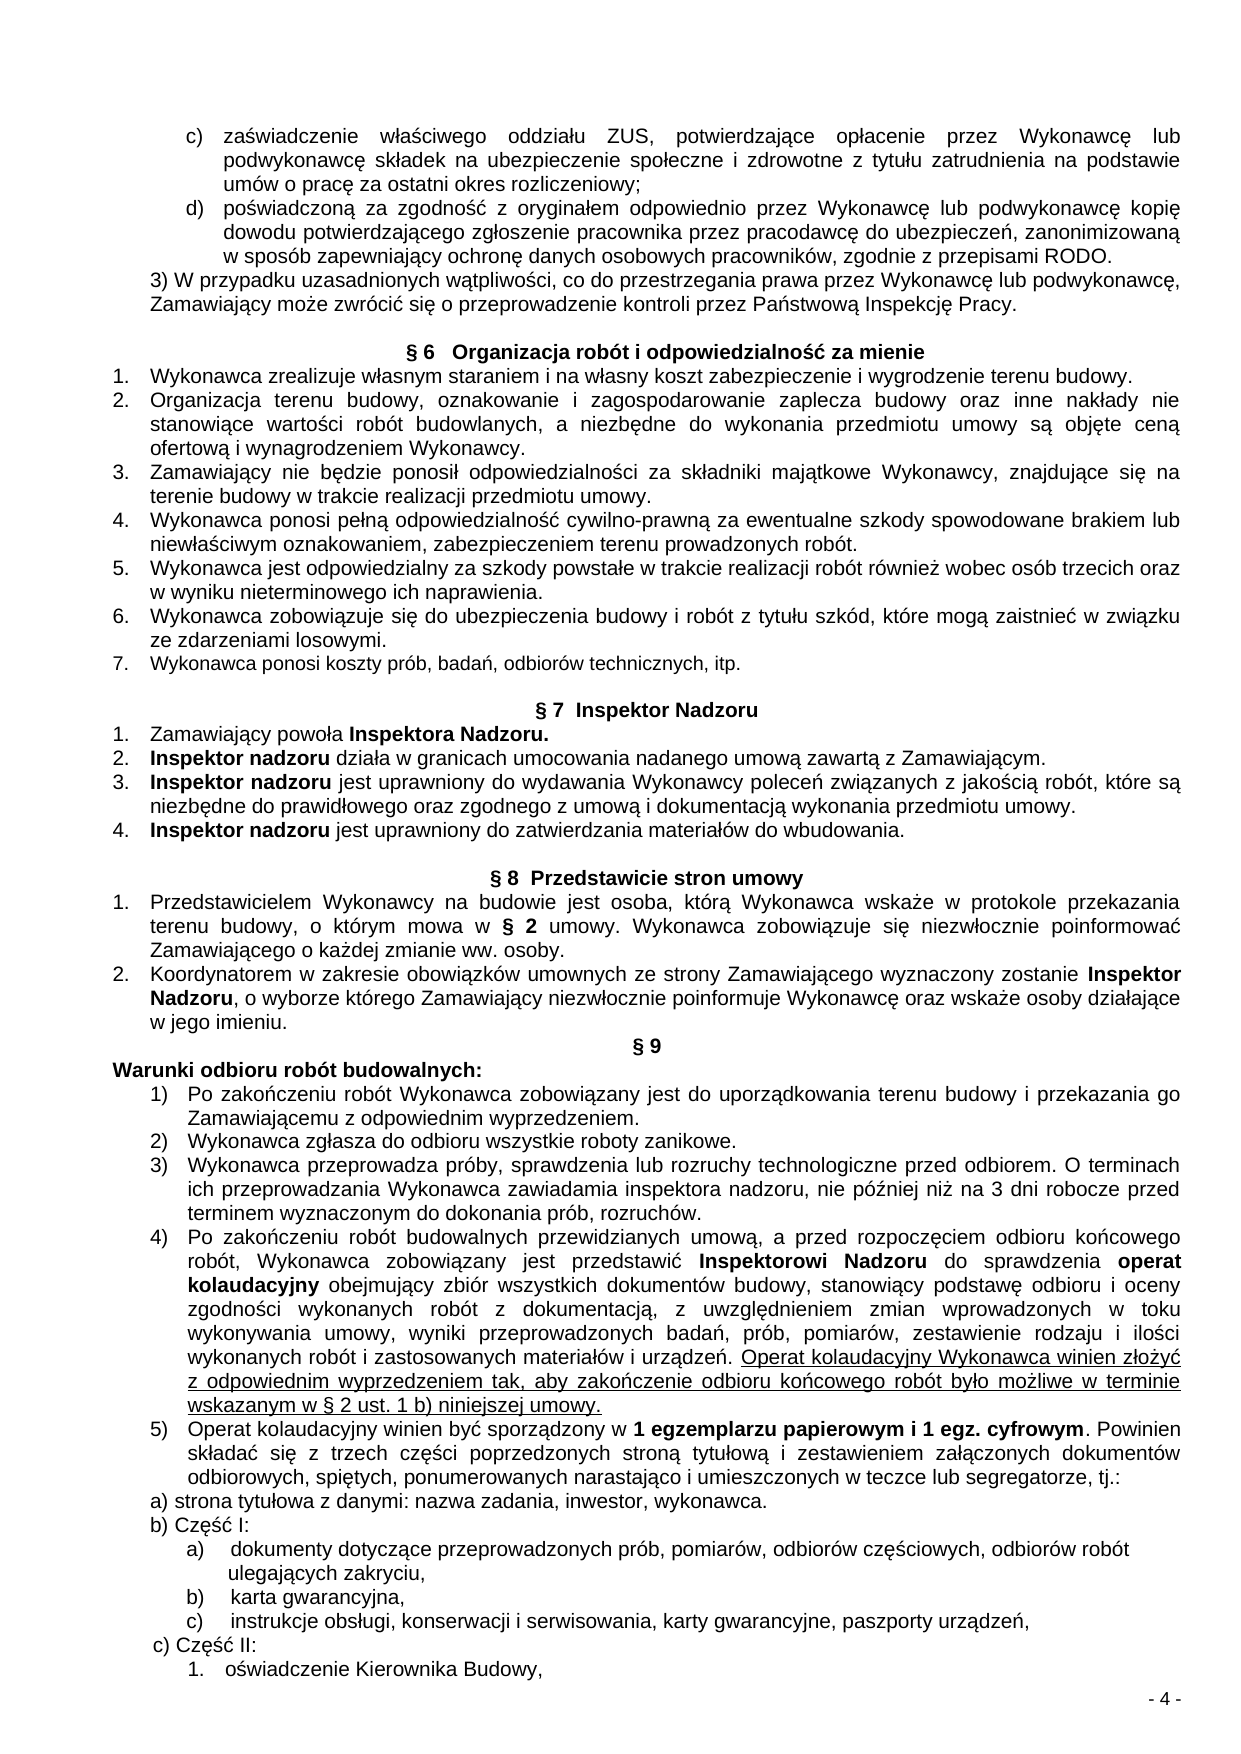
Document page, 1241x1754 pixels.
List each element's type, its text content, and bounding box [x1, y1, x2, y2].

list zaświadczenie właściwego oddziału ZUS, potwierdzające opłacenie przez Wykonawcę lub podwykonawcę składek na ubezpieczenie społeczne i zdrowotne z tytułu zatrudnienia na podstawie umów o pracę za ostatni okres rozliczeniowy; [186, 124, 1181, 196]
text § 6 Organizacja robót i odpowiedzialność za mienie [150, 340, 1181, 364]
list dokumenty dotyczące przeprowadzonych prób, pomiarów, odbiorów częściowych, odbiorów robót [186, 1537, 1181, 1561]
list Wykonawca zgłasza do odbioru wszystkie roboty zanikowe. [150, 1129, 1181, 1153]
list Po zakończeniu robót budowalnych przewidzianych umową, a przed rozpoczęciem odbioru końcowego robót, Wykonawca zobowiązany jest przedstawić Inspektorowi Nadzoru do sprawdzenia operat kolaudacyjny obejmujący zbiór wszystkich dokumentów budowy, stanowiący podstawę odbioru i oceny zgodności wykonanych robót z dokumentacją, z uwzględnieniem zmian wprowadzonych w toku wykonywania umowy, wyniki przeprowadzonych badań, prób, pomiarów, zestawienie rodzaju i ilości wykonanych robót i zastosowanych materiałów i urządzeń. Operat kolaudacyjny Wykonawca winien złożyć z odpowiednim wyprzedzeniem tak, aby zakończenie odbioru końcowego robót było możliwe w terminie wskazanym w § 2 ust. 1 b) niniejszej umowy. [150, 1225, 1181, 1417]
text ulegających zakryciu, [187, 1561, 1181, 1584]
list Wykonawca ponosi koszty prób, badań, odbiorów technicznych, itp. [112, 651, 1181, 674]
text § 9 [112, 1033, 1181, 1057]
list Inspektor nadzoru jest uprawniony do zatwierdzania materiałów do wbudowania. [112, 818, 1181, 842]
list Operat kolaudacyjny winien być sporządzony w 1 egzemplarzu papierowym i 1 egz. cyfrowym. Powinien składać się z trzech części poprzedzonych stroną tytułową i zestawieniem załączonych dokumentów odbiorowych, spiętych, ponumerowanych narastająco i umieszczonych w teczce lub segregatorze, tj.: [150, 1417, 1181, 1489]
list oświadczenie Kierownika Budowy, [187, 1656, 1181, 1680]
list Część I: [150, 1513, 1181, 1537]
text 3) W przypadku uzasadnionych wątpliwości, co do przestrzegania prawa przez Wykonawcę lub podwykonawcę, Zamawiający może zwrócić się o przeprowadzenie kontroli przez Państwową Inspekcję Pracy. [150, 268, 1181, 316]
list Koordynatorem w zakresie obowiązków umownych ze strony Zamawiającego wyznaczony zostanie Inspektor Nadzoru, o wyborze którego Zamawiający niezwłocznie poinformuje Wykonawcę oraz wskaże osoby działające w jego imieniu. [112, 962, 1181, 1033]
list Wykonawca jest odpowiedzialny za szkody powstałe w trakcie realizacji robót również wobec osób trzecich oraz w wyniku nieterminowego ich naprawienia. [112, 556, 1181, 603]
list Zamawiający powoła Inspektora Nadzoru. [112, 722, 1181, 746]
list Wykonawca zrealizuje własnym staraniem i na własny koszt zabezpieczenie i wygrodzenie terenu budowy. [112, 364, 1181, 388]
list karta gwarancyjna, [186, 1584, 1181, 1608]
list strona tytułowa z danymi: nazwa zadania, inwestor, wykonawca. [150, 1489, 1181, 1513]
list Wykonawca przeprowadza próby, sprawdzenia lub rozruchy technologiczne przed odbiorem. O terminach ich przeprowadzania Wykonawca zawiadamia inspektora nadzoru, nie później niż na 3 dni robocze przed terminem wyznaczonym do dokonania prób, rozruchów. [150, 1153, 1181, 1225]
list instrukcje obsługi, konserwacji i serwisowania, karty gwarancyjne, paszporty urządzeń, [186, 1608, 1181, 1632]
list Po zakończeniu robót Wykonawca zobowiązany jest do uporządkowania terenu budowy i przekazania go Zamawiającemu z odpowiednim wyprzedzeniem. [150, 1081, 1181, 1129]
list Zamawiający nie będzie ponosił odpowiedzialności za składniki majątkowe Wykonawcy, znajdujące się na terenie budowy w trakcie realizacji przedmiotu umowy. [112, 460, 1181, 508]
list Wykonawca zobowiązuje się do ubezpieczenia budowy i robót z tytułu szkód, które mogą zaistnieć w związku ze zdarzeniami losowymi. [112, 603, 1181, 651]
list Wykonawca ponosi pełną odpowiedzialność cywilno-prawną za ewentualne szkody spowodowane brakiem lub niewłaściwym oznakowaniem, zabezpieczeniem terenu prowadzonych robót. [112, 508, 1181, 556]
list Organizacja terenu budowy, oznakowanie i zagospodarowanie zaplecza budowy oraz inne nakłady nie stanowiące wartości robót budowlanych, a niezbędne do wykonania przedmiotu umowy są objęte ceną ofertową i wynagrodzeniem Wykonawcy. [112, 388, 1181, 460]
list Przedstawicielem Wykonawcy na budowie jest osoba, którą Wykonawca wskaże w protokole przekazania terenu budowy, o którym mowa w § 2 umowy. Wykonawca zobowiązuje się niezwłocznie poinformować Zamawiającego o każdej zmianie ww. osoby. [112, 890, 1181, 962]
list poświadczoną za zgodność z oryginałem odpowiednio przez Wykonawcę lub podwykonawcę kopię dowodu potwierdzającego zgłoszenie pracownika przez pracodawcę do ubezpieczeń, zanonimizowaną w sposób zapewniający ochronę danych osobowych pracowników, zgodnie z przepisami RODO. [186, 196, 1181, 268]
list Inspektor nadzoru działa w granicach umocowania nadanego umową zawartą z Zamawiającym. [112, 746, 1181, 770]
text Warunki odbioru robót budowalnych: [112, 1057, 1181, 1081]
text § 7 Inspektor Nadzoru [112, 698, 1181, 722]
text § 8 Przedstawicie stron umowy [112, 866, 1181, 890]
list Inspektor nadzoru jest uprawniony do wydawania Wykonawcy poleceń związanych z jakością robót, które są niezbędne do prawidłowego oraz zgodnego z umową i dokumentacją wykonania przedmiotu umowy. [112, 770, 1181, 818]
text c) Część II: [112, 1632, 1181, 1656]
